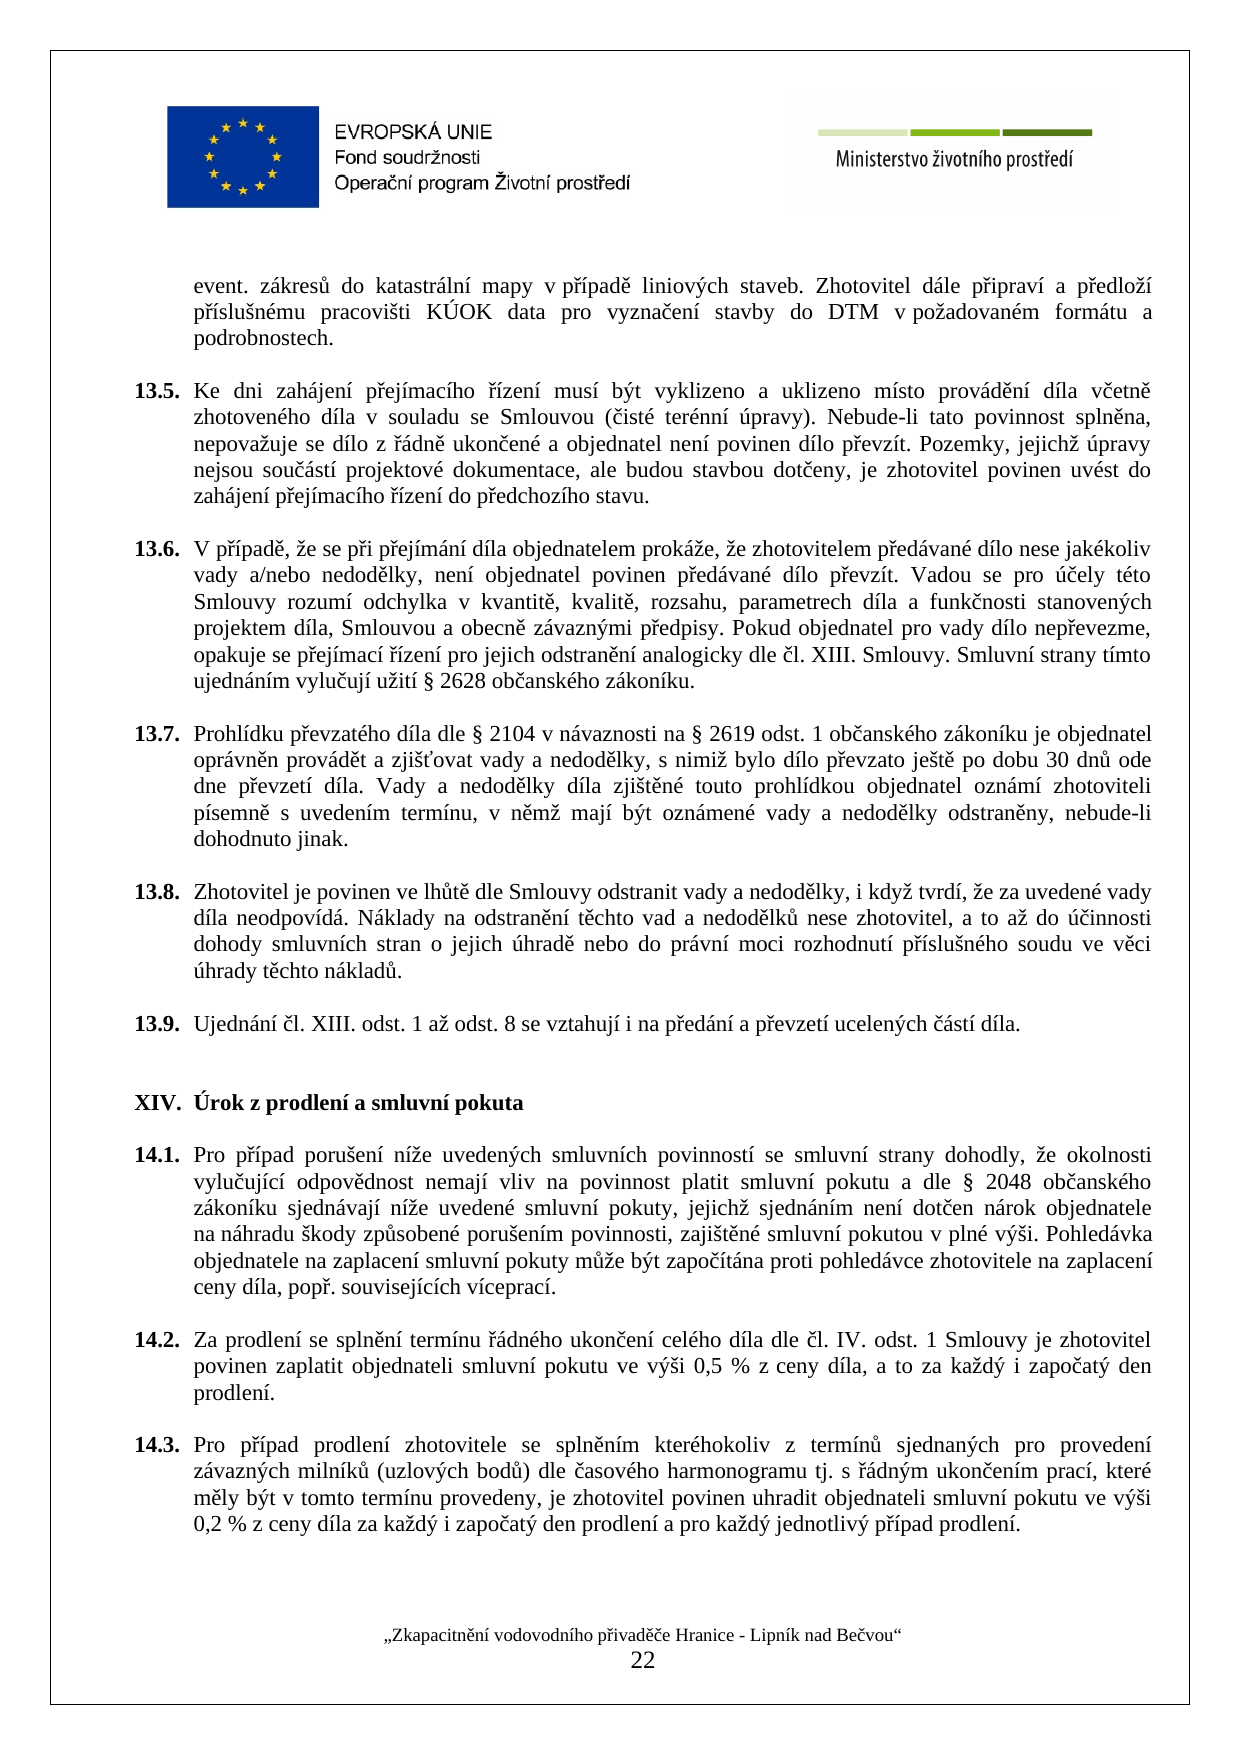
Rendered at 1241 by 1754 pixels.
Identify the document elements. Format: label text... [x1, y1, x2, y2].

list Prohlídku převzatého díla dle § 2104 v návaznosti na § 2619 odst. 1 občanského zákoníku je objednatel oprávněn provádět a zjišťovat vady a nedodělky, s nimiž bylo dílo převzato ještě po dobu 30 dnů ode dne převzetí díla. Vady a nedodělky díla zjištěné touto prohlídkou objednatel oznámí zhotoviteli písemně s uvedením termínu, v němž mají být oznámené vady a nedodělky odstraněny, nebude-li dohodnuto jinak. [134, 720, 1153, 851]
list Pro případ porušení níže uvedených smluvních povinností se smluvní strany dohodly, že okolnosti vylučující odpovědnost nemají vliv na povinnost platit smluvní pokutu a dle § 2048 občanského zákoníku sjednávají níže uvedené smluvní pokuty, jejichž sjednáním není dotčen nárok objednatele na náhradu škody způsobené porušením povinnosti, zajištěné smluvní pokutou v plné výši. Pohledávka objednatele na zaplacení smluvní pokuty může být započítána proti pohledávce zhotovitele na zaplacení ceny díla, popř. souvisejících víceprací. [134, 1141, 1153, 1299]
list Ke dni zahájení přejímacího řízení musí být vyklizeno a uklizeno místo provádění díla včetně zhotoveného díla v souladu se Smlouvou (čisté terénní úpravy). Nebude-li tato povinnost splněna, nepovažuje se dílo z řádně ukončené a objednatel není povinen dílo převzít. Pozemky, jejichž úpravy nejsou součástí projektové dokumentace, ale budou stavbou dotčeny, je zhotovitel povinen uvést do zahájení přejímacího řízení do předchozího stavu. [134, 377, 1153, 509]
picture [167, 106, 642, 212]
list V případě, že se při přejímání díla objednatelem prokáže, že zhotovitelem předávané dílo nese jakékoliv vady a/nebo nedodělky, není objednatel povinen předávané dílo převzít. Vadou se pro účely této Smlouvy rozumí odchylka v kvantitě, kvalitě, rozsahu, parametrech díla a funkčnosti stanovených projektem díla, Smlouvou a obecně závaznými předpisy. Pokud objednatel pro vady dílo nepřevezme, opakuje se přejímací řízení pro jejich odstranění analogicky dle čl. XIII. Smlouvy. Smluvní strany tímto ujednáním vylučují užití § 2628 občanského zákoníku. [134, 535, 1153, 693]
list Za prodlení se splnění termínu řádného ukončení celého díla dle čl. IV. odst. 1 Smlouvy je zhotovitel povinen zaplatit objednateli smluvní pokutu ve výši 0,5 % z ceny díla, a to za každý i započatý den prodlení. [134, 1326, 1153, 1405]
list Úrok z prodlení a smluvní pokuta [134, 1089, 1153, 1115]
list Zhotovitel je povinen ve lhůtě dle Smlouvy odstranit vady a nedodělky, i když tvrdí, že za uvedené vady díla neodpovídá. Náklady na odstranění těchto vad a nedodělků nese zhotovitel, a to až do účinnosti dohody smluvních stran o jejich úhradě nebo do právní moci rozhodnutí příslušného soudu ve věci úhrady těchto nákladů. [134, 878, 1153, 983]
list Pro případ prodlení zhotovitele se splněním kteréhokoliv z termínů sjednaných pro provedení závazných milníků (uzlových bodů) dle časového harmonogramu tj. s řádným ukončením prací, které měly být v tomto termínu provedeny, je zhotovitel povinen uhradit objednateli smluvní pokutu ve výši 0,2 % z ceny díla za každý i započatý den prodlení a pro každý jednotlivý případ prodlení. [134, 1431, 1153, 1537]
list Ujednání čl. XIII. odst. 1 až odst. 8 se vztahují i na předání a převzetí ucelených částí díla. [134, 1009, 1153, 1036]
picture [791, 88, 1119, 212]
